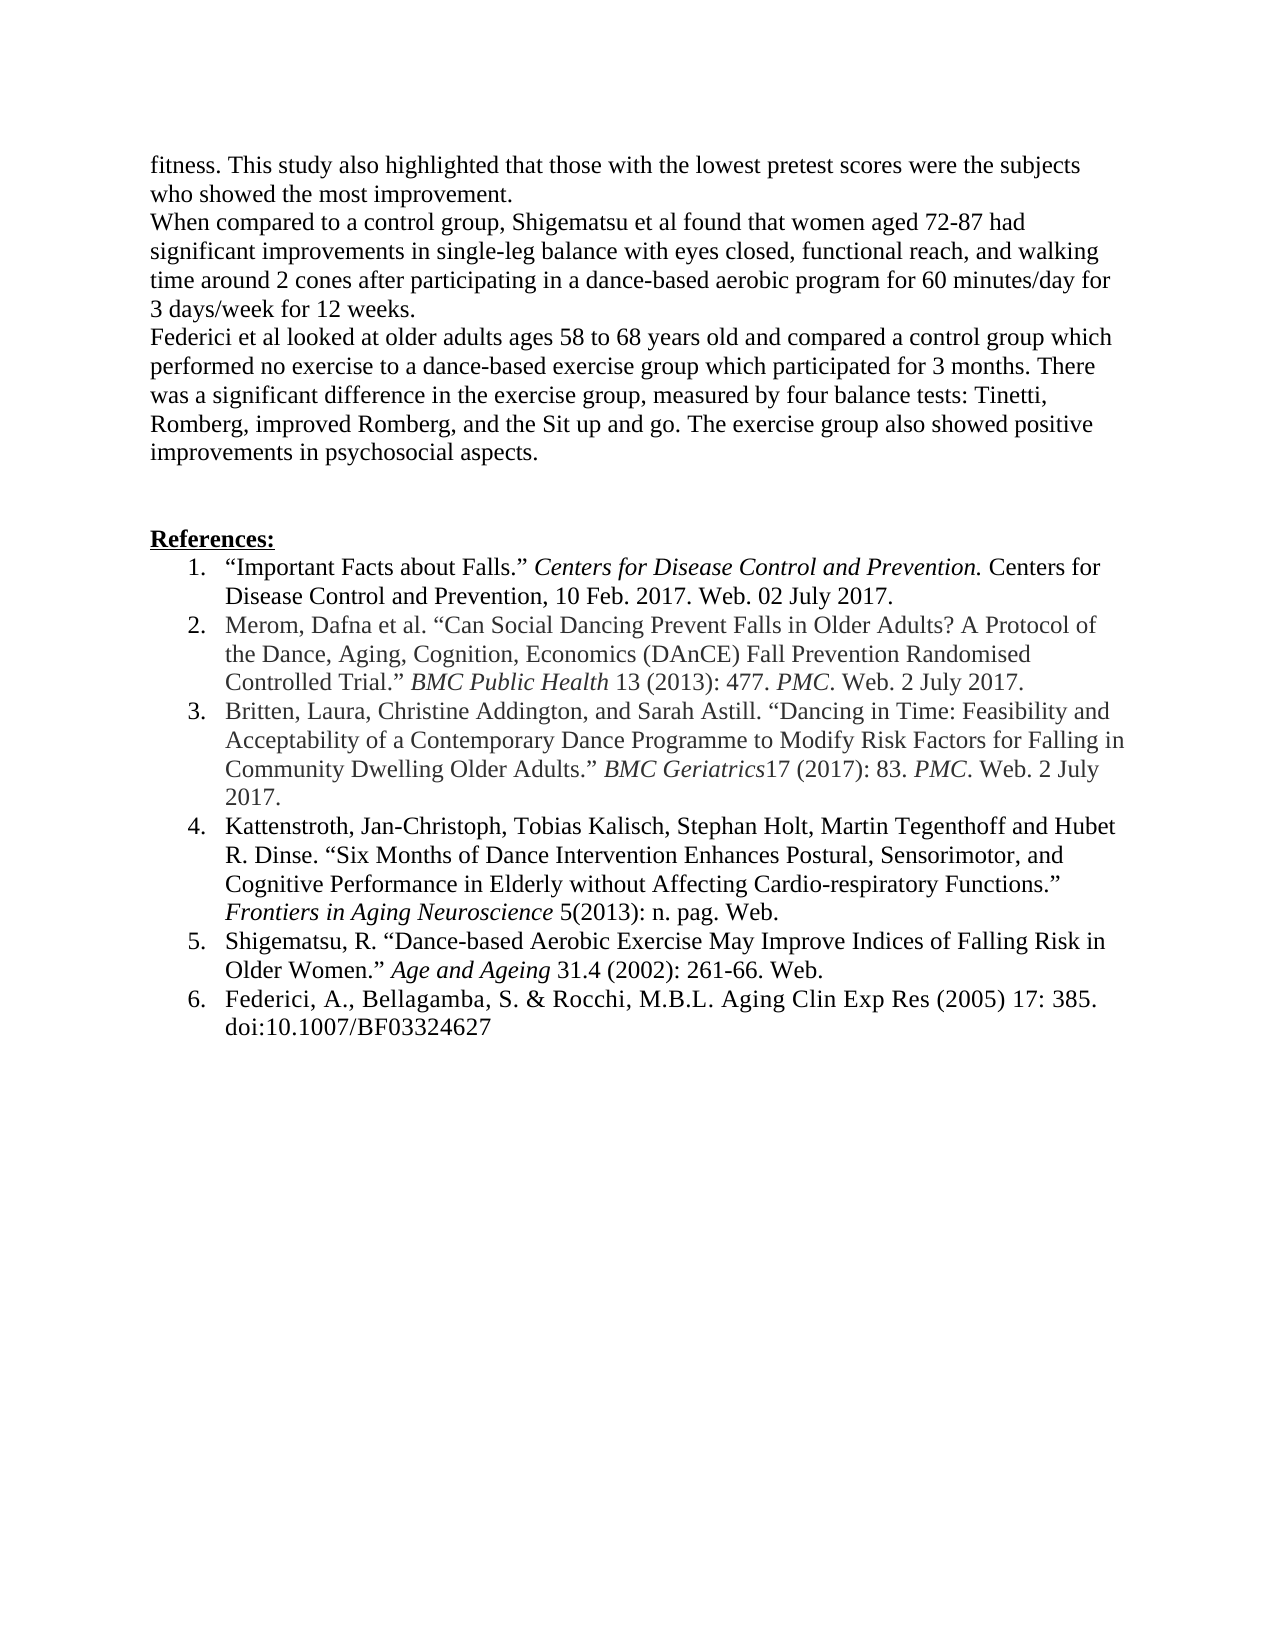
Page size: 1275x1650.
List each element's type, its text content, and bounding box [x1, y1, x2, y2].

list Britten, Laura, Christine Addington, and Sarah Astill. “Dancing in Time: Feasibility and Acceptability of a Contemporary Dance Programme to Modify Risk Factors for Falling in Community Dwelling Older Adults.” BMC Geriatrics17 (2017): 83. PMC. Web. 2 July 2017. [187, 696, 1125, 811]
text Federici et al looked at older adults ages 58 to 68 years old and compared a control group which performed no exercise to a dance-based exercise group which participated for 3 months. There was a significant difference in the exercise group, measured by four balance tests: Tinetti, Romberg, improved Romberg, and the Sit up and go. The exercise group also showed positive improvements in psychosocial aspects. [150, 322, 1125, 466]
text When compared to a control group, Shigematsu et al found that women aged 72-87 had significant improvements in single-leg balance with eyes closed, functional reach, and walking time around 2 cones after participating in a dance-based aerobic program for 60 minutes/day for 3 days/week for 12 weeks. [150, 207, 1125, 322]
list Kattenstroth, Jan-Christoph, Tobias Kalisch, Stephan Holt, Martin Tegenthoff and Hubet R. Dinse. “Six Months of Dance Intervention Enhances Postural, Sensorimotor, and Cognitive Performance in Elderly without Affecting Cardio-respiratory Functions.” Frontiers in Aging Neuroscience 5(2013): n. pag. Web. [187, 811, 1125, 926]
text References: [150, 524, 1125, 552]
list Merom, Dafna et al. “Can Social Dancing Prevent Falls in Older Adults? A Protocol of the Dance, Aging, Cognition, Economics (DAnCE) Fall Prevention Randomised Controlled Trial.” BMC Public Health 13 (2013): 477. PMC. Web. 2 July 2017. [187, 610, 1125, 696]
list Federici, A., Bellagamba, S. & Rocchi, M.B.L. Aging Clin Exp Res (2005) 17: 385. doi:10.1007/BF03324627 [187, 984, 1125, 1041]
list “Important Facts about Falls.” Centers for Disease Control and Prevention. Centers for Disease Control and Prevention, 10 Feb. 2017. Web. 02 July 2017. [187, 552, 1125, 610]
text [150, 150, 1125, 207]
list Shigematsu, R. “Dance-based Aerobic Exercise May Improve Indices of Falling Risk in Older Women.” Age and Ageing 31.4 (2002): 261-66. Web. [187, 926, 1125, 984]
